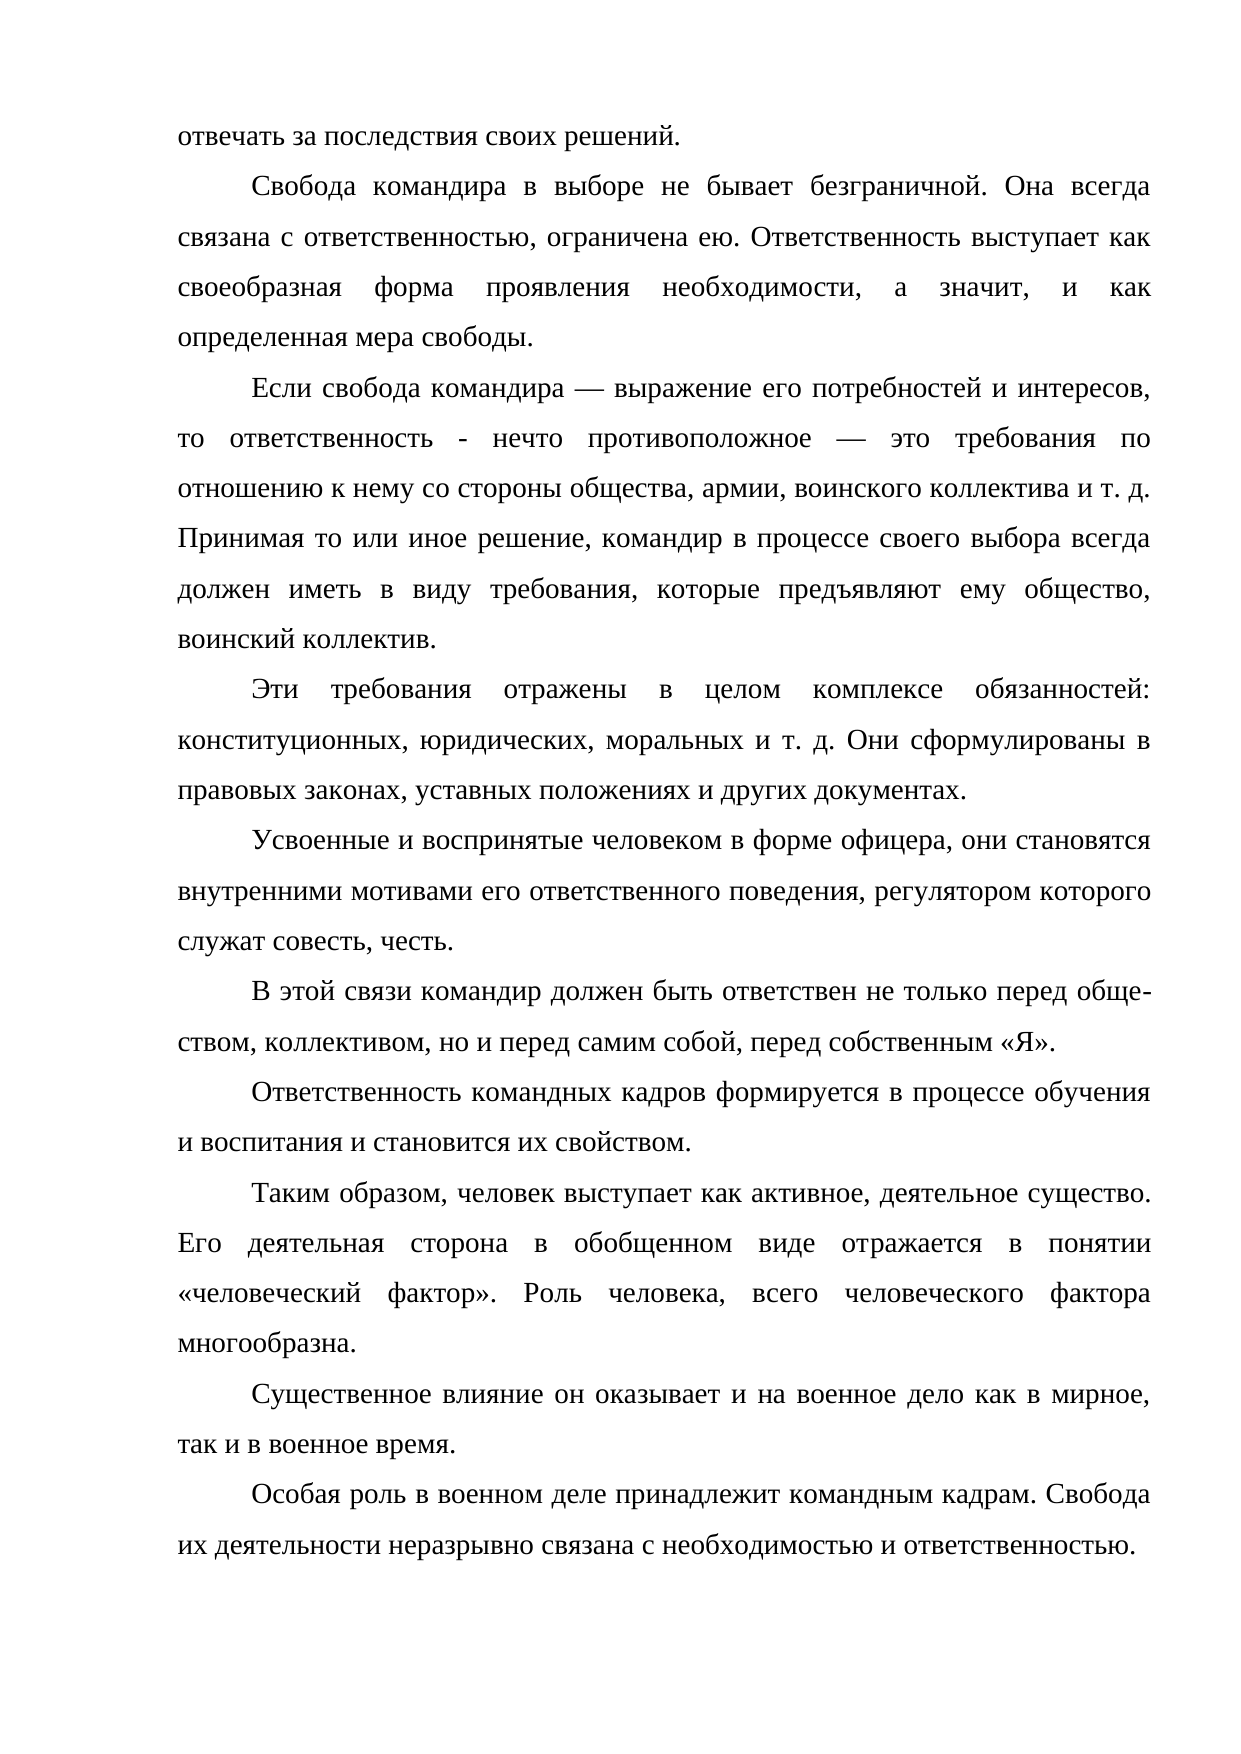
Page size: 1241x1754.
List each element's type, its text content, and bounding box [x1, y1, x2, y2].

text В этой связи командир должен быть ответствен не только перед обществом, коллективом, но и перед самим собой, перед собственным «Я». [177, 973, 1152, 1057]
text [177, 118, 1152, 152]
text Свобода командира в выборе не бывает безграничной. Она всегда связана с ответственностью, ограничена ею. Ответственность выступает как своеобразная форма проявления необходимости, а значит, и как определенная мера свободы. [177, 168, 1152, 353]
text Таким образом, человек выступает как активное, деятельное существо. Его деятельная сторона в обобщенном виде отражается в понятии «человеческий фактор». Роль человека, всего человеческого фактора многообразна. [177, 1175, 1152, 1359]
text Если свобода командира — выражение его потребностей и интересов, то ответственность - нечто противоположное — это требования по отношению к нему со стороны общества, армии, воинского коллектива и т. д. Принимая то или иное решение, командир в процессе своего выбора всегда должен иметь в виду требования, которые предъявляют ему общество, воинский коллектив. [177, 370, 1152, 655]
text Усвоенные и воспринятые человеком в форме офицера, они становятся внутренними мотивами его ответственного поведения, регулятором которого служат совесть, честь. [177, 822, 1152, 957]
text Эти требования отражены в целом комплексе обязанностей: конституционных, юридических, моральных и т. д. Они сформулированы в правовых законах, уставных положениях и других документах. [177, 672, 1152, 806]
text Особая роль в военном деле принадлежит командным кадрам. Свобода их деятельности неразрывно связана с необходимостью и ответственностью. [177, 1477, 1152, 1560]
text Существенное влияние он оказывает и на военное дело как в мирное, так и в военное время. [177, 1376, 1152, 1460]
text Ответственность командных кадров формируется в процессе обучения и воспитания и становится их свойством. [177, 1074, 1152, 1158]
